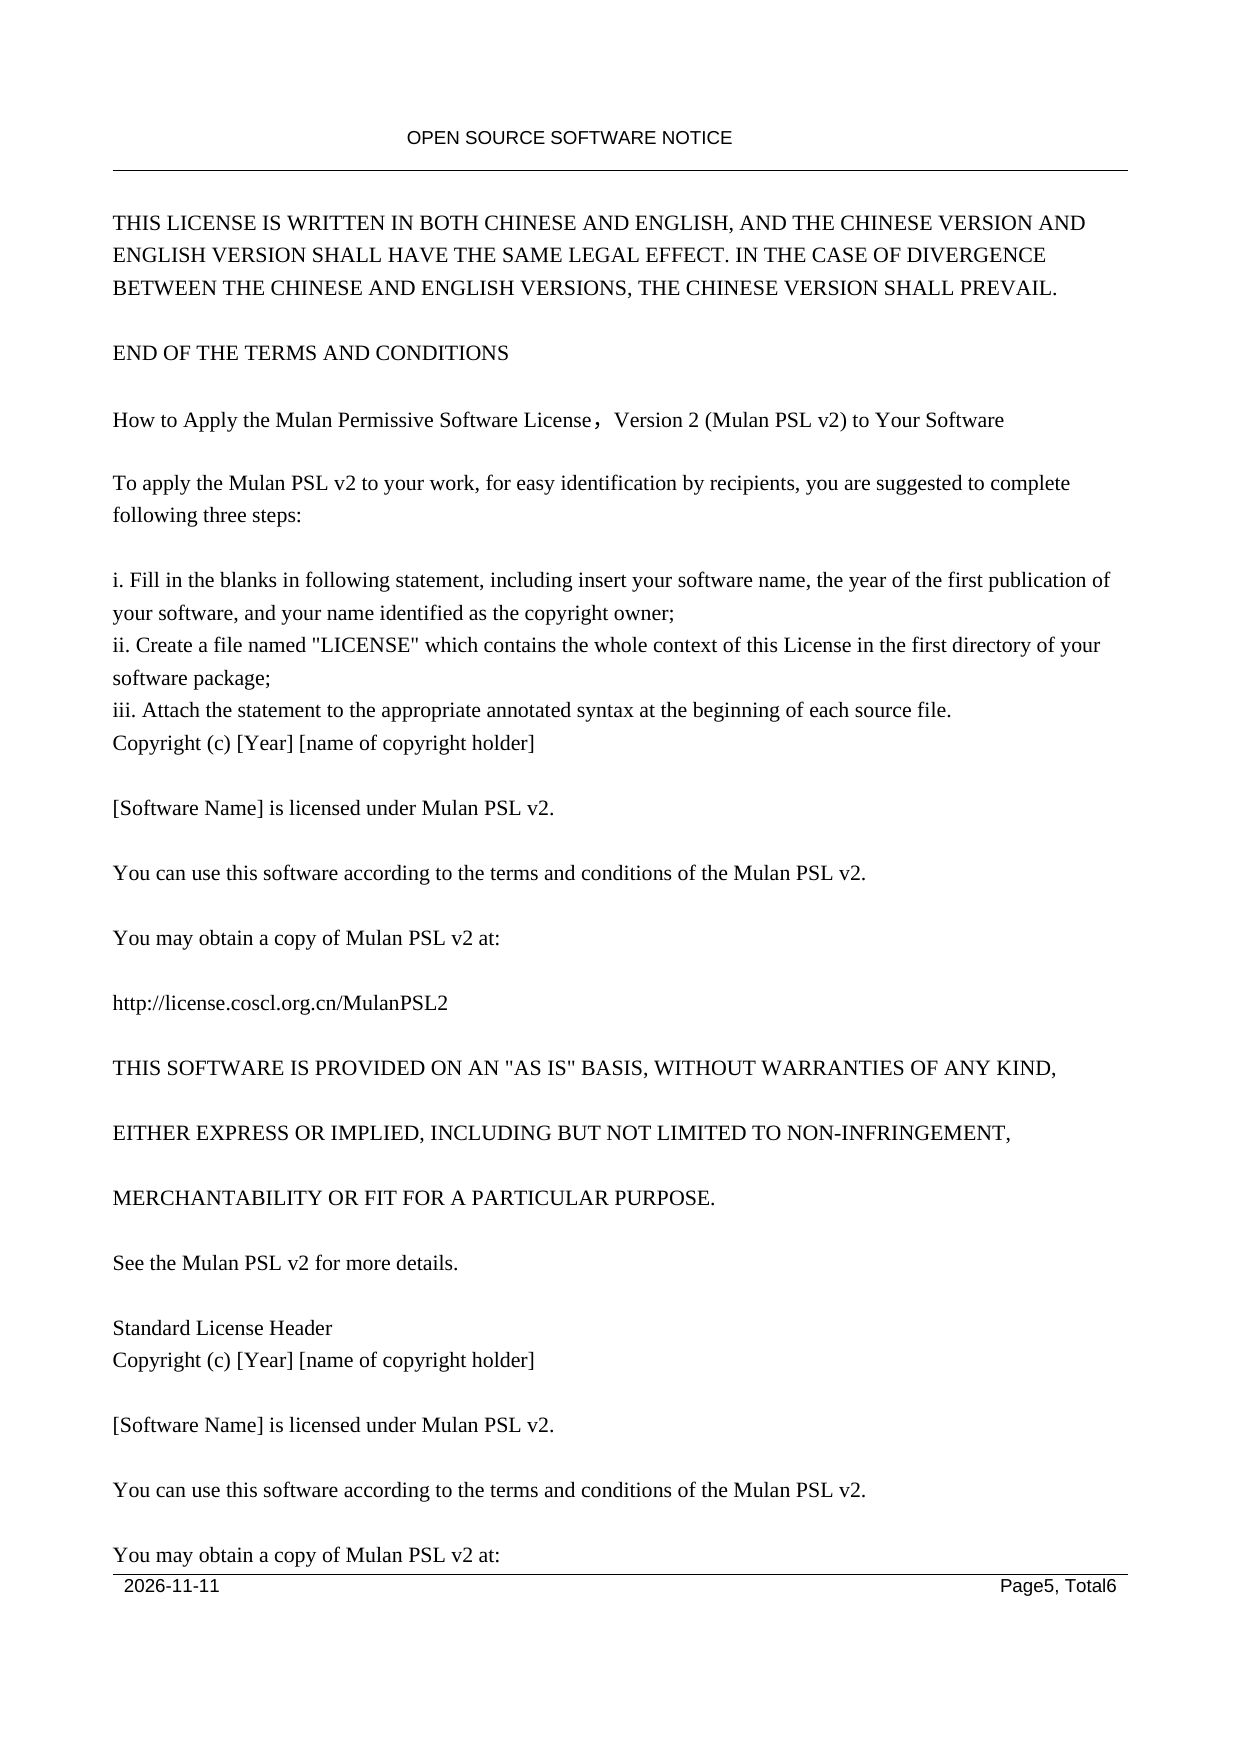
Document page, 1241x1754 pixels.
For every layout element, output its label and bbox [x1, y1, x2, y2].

text [112, 206, 1128, 1571]
